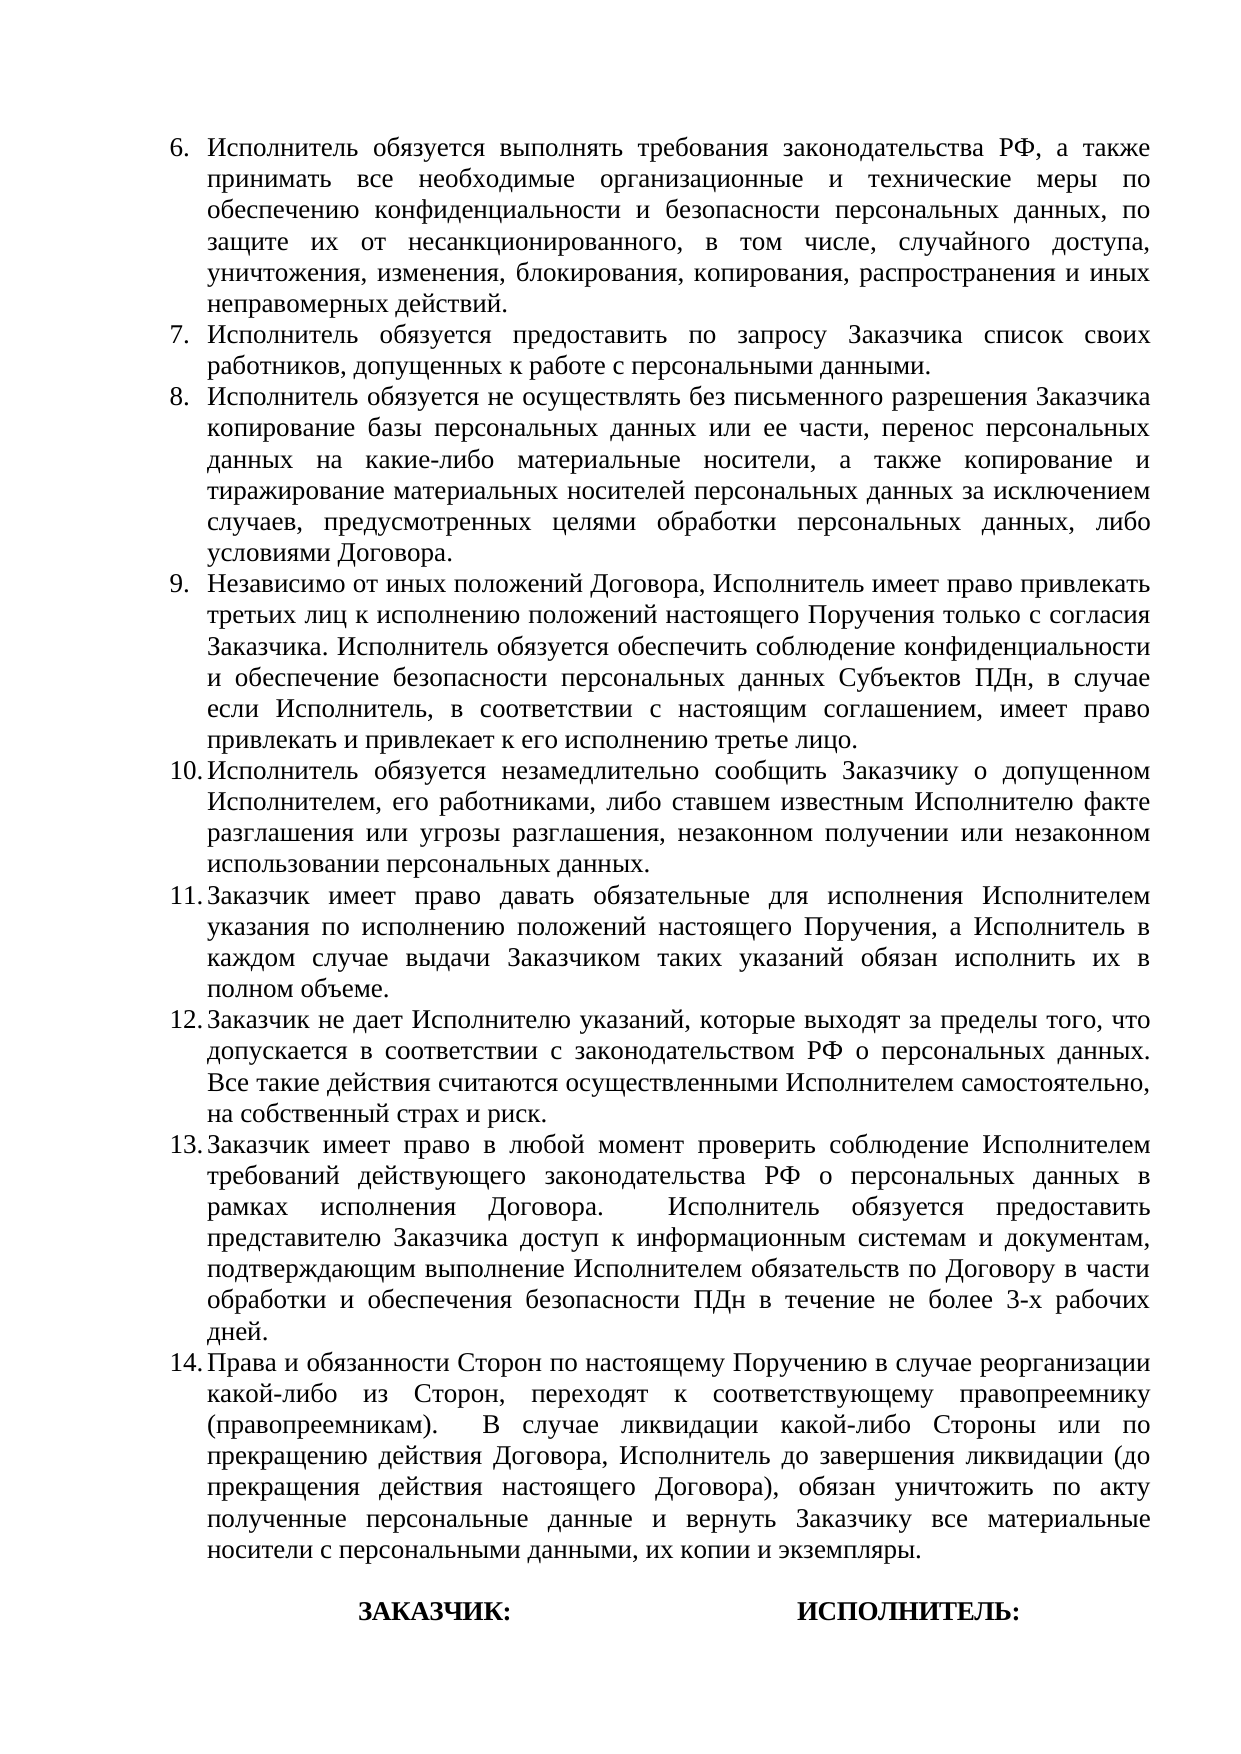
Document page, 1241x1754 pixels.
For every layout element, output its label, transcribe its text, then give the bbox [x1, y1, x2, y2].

list Заказчик имеет право давать обязательные для исполнения Исполнителем указания по исполнению положений настоящего Поручения, а Исполнитель в каждом случае выдачи Заказчиком таких указаний обязан исполнить их в полном объеме. [169, 879, 1152, 1003]
list Исполнитель обязуется не осуществлять без письменного разрешения Заказчика копирование базы персональных данных или ее части, перенос персональных данных на какие-либо материальные носители, а также копирование и тиражирование материальных носителей персональных данных за исключением случаев, предусмотренных целями обработки персональных данных, либо условиями Договора. [169, 380, 1152, 567]
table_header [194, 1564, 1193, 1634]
list Исполнитель обязуется предоставить по запросу Заказчика список своих работников, допущенных к работе с персональными данными. [169, 318, 1152, 380]
list Заказчик не дает Исполнителю указаний, которые выходят за пределы того, что допускается в соответствии с законодательством РФ о персональных данных. Все такие действия считаются осуществленными Исполнителем самостоятельно, на собственный страх и риск. [169, 1003, 1152, 1128]
list Независимо от иных положений Договора, Исполнитель имеет право привлекать третьих лиц к исполнению положений настоящего Поручения только с согласия Заказчика. Исполнитель обязуется обеспечить соблюдение конфиденциальности и обеспечение безопасности персональных данных Субъектов ПДн, в случае если Исполнитель, в соответствии с настоящим соглашением, имеет право привлекать и привлекает к его исполнению третье лицо. [169, 567, 1152, 754]
list Исполнитель обязуется выполнять требования законодательства РФ, а также принимать все необходимые организационные и технические меры по обеспечению конфиденциальности и безопасности персональных данных, по защите их от несанкционированного, в том числе, случайного доступа, уничтожения, изменения, блокирования, копирования, распространения и иных неправомерных действий. [169, 131, 1152, 318]
list Заказчик имеет право в любой момент проверить соблюдение Исполнителем требований действующего законодательства РФ о персональных данных в рамках исполнения Договора. Исполнитель обязуется предоставить представителю Заказчика доступ к информационным системам и документам, подтверждающим выполнение Исполнителем обязательств по Договору в части обработки и обеспечения безопасности ПДн в течение не более 3-х рабочих дней. [169, 1128, 1152, 1346]
list Права и обязанности Сторон по настоящему Поручению в случае реорганизации какой-либо из Сторон, переходят к соответствующему правопреемнику (правопреемникам). В случае ликвидации какой-либо Стороны или по прекращению действия Договора, Исполнитель до завершения ликвидации (до прекращения действия настоящего Договора), обязан уничтожить по акту полученные персональные данные и вернуть Заказчику все материальные носители с персональными данными, их копии и экземпляры. [169, 1346, 1152, 1564]
list Исполнитель обязуется незамедлительно сообщить Заказчику о допущенном Исполнителем, его работниками, либо ставшем известным Исполнителю факте разглашения или угрозы разглашения, незаконном получении или незаконном использовании персональных данных. [169, 754, 1152, 879]
